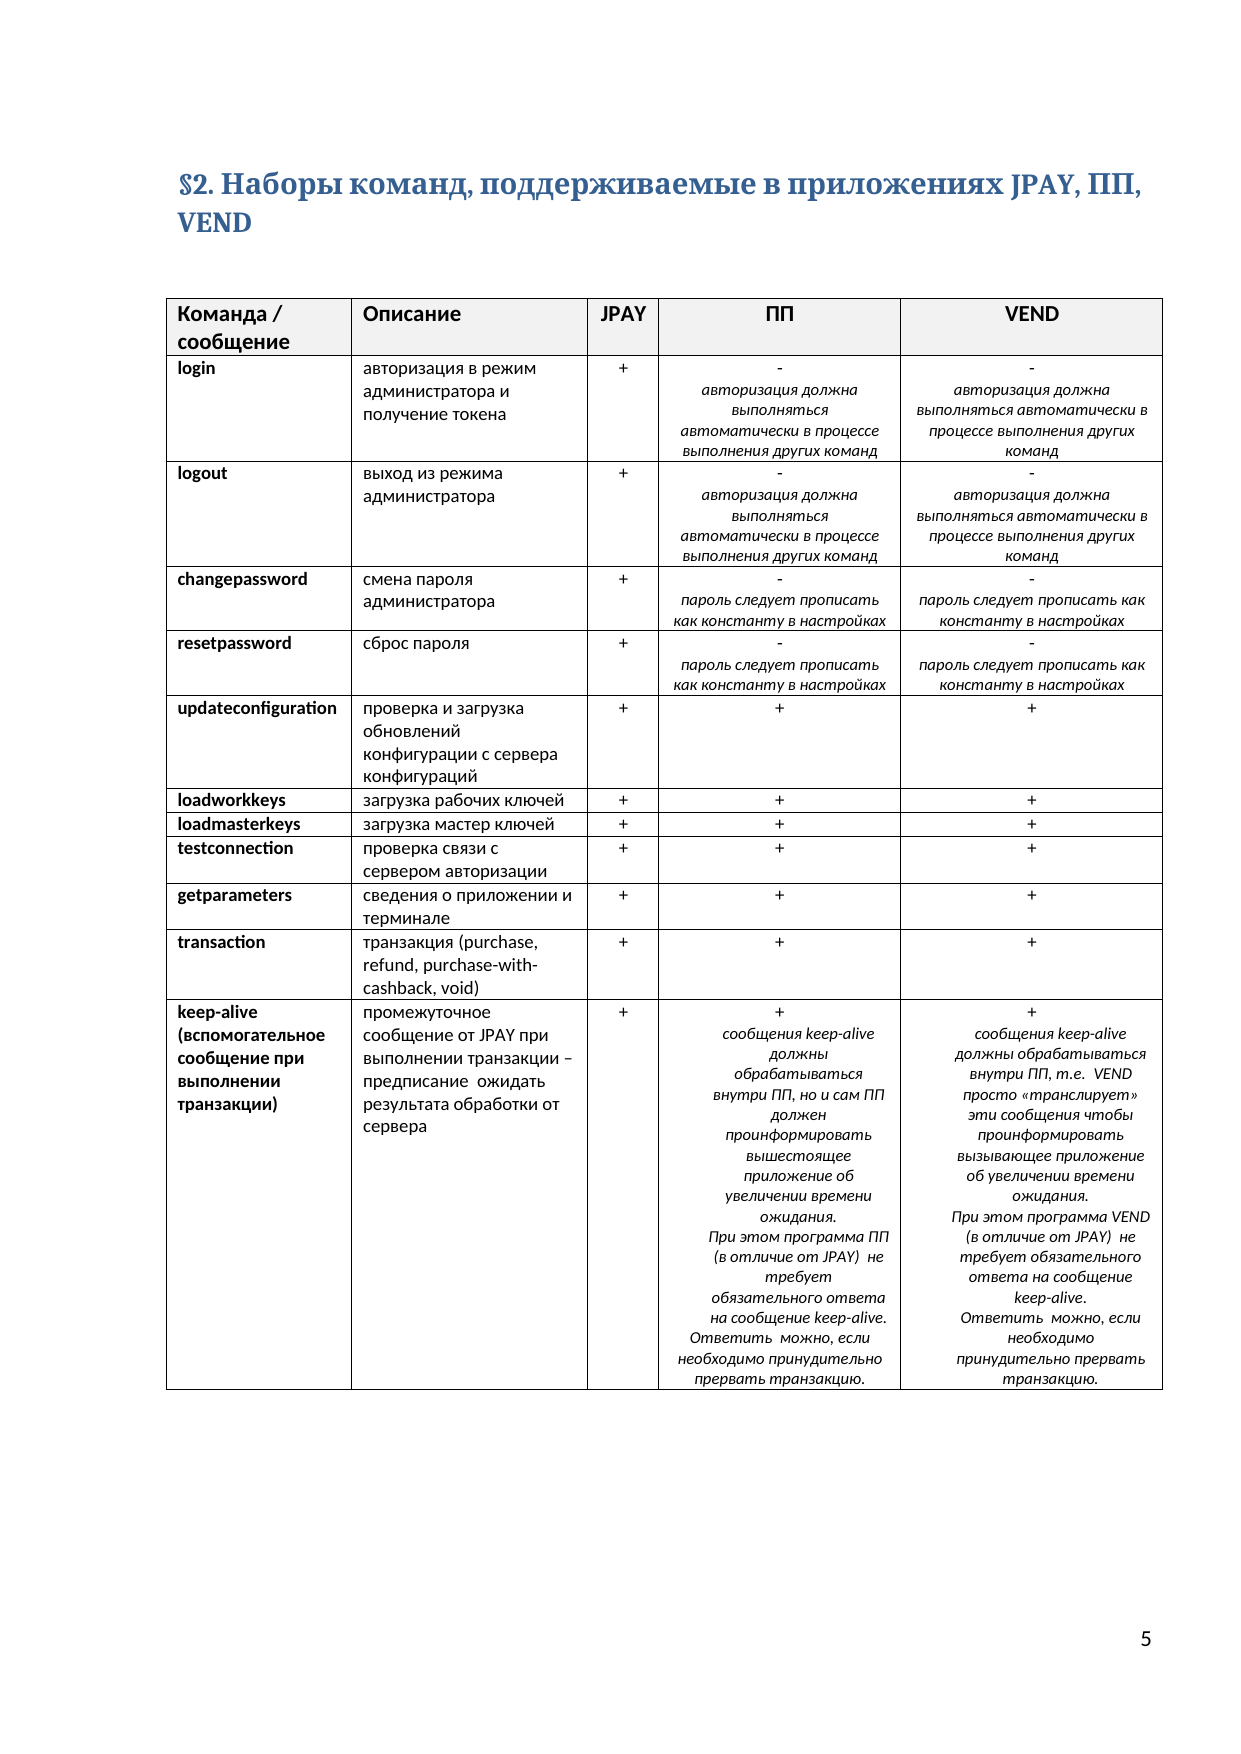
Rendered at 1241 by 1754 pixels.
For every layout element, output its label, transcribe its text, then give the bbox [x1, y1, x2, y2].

table_cell + [659, 837, 900, 882]
table_cell выход из режима администратора [352, 462, 587, 566]
table_cell - авторизация должна выполняться автоматически в процессе выполнения других команд [659, 462, 900, 566]
table_cell + [659, 884, 900, 929]
table_cell + [901, 789, 1162, 812]
table_cell keep-alive (вспомогательное сообщение при выполнении транзакции) [167, 1000, 351, 1389]
table_cell сброс пароля [352, 631, 587, 695]
table_cell + [901, 696, 1162, 788]
table_cell resetpassword [167, 631, 351, 695]
table_cell + [659, 930, 900, 999]
table_cell + [588, 930, 658, 999]
table_cell loadworkkeys [167, 789, 351, 812]
table_header Описание [352, 299, 587, 355]
table_cell + [901, 884, 1162, 929]
table_cell changepassword [167, 567, 351, 630]
table_header ПП [659, 299, 900, 355]
table_cell + [588, 1000, 658, 1389]
table_header JPAY [588, 299, 658, 355]
table_cell + [588, 789, 658, 812]
table_cell сведения о приложении и терминале [352, 884, 587, 929]
table_cell - пароль следует прописать как константу в настройках [901, 567, 1162, 630]
table_cell загрузка мастер ключей [352, 813, 587, 836]
table_cell + [588, 837, 658, 882]
table_cell - авторизация должна выполняться автоматически в процессе выполнения других команд [901, 462, 1162, 566]
table_cell login [167, 356, 351, 461]
table_cell + сообщения keep-alive должны обрабатываться внутри ПП, т.е. VEND просто «транслирует» эти сообщения чтобы проинформировать вызывающее приложение об увеличении времени ожидания. При этом программа VEND (в отличие от JPAY) не требует обязательного ответа на сообщение keep-alive. Ответить можно, если необходимо принудительно прервать транзакцию. [901, 1000, 1162, 1389]
table_cell + [901, 837, 1162, 882]
table_header Команда / сообщение [167, 299, 351, 355]
table_cell + [588, 884, 658, 929]
subtitle §2. Наборы команд, поддерживаемые в приложениях JPAY, ПП, VEND [177, 168, 1152, 240]
table_cell транзакция (purchase, refund, purchase-with-cashback, void) [352, 930, 587, 999]
table_cell загрузка рабочих ключей [352, 789, 587, 812]
table_cell + [588, 631, 658, 695]
table_cell - авторизация должна выполняться автоматически в процессе выполнения других команд [901, 356, 1162, 461]
table_header VEND [901, 299, 1162, 355]
table_cell + [659, 813, 900, 836]
table_cell - пароль следует прописать как константу в настройках [659, 567, 900, 630]
table_cell + [901, 813, 1162, 836]
table_cell + [901, 930, 1162, 999]
table_cell + [588, 462, 658, 566]
table_cell transaction [167, 930, 351, 999]
table_cell смена пароля администратора [352, 567, 587, 630]
table_cell testconnection [167, 837, 351, 882]
table_cell проверка и загрузка обновлений конфигурации с сервера конфигураций [352, 696, 587, 788]
table_cell getparameters [167, 884, 351, 929]
table_cell logout [167, 462, 351, 566]
table_cell - пароль следует прописать как константу в настройках [901, 631, 1162, 695]
table_cell авторизация в режим администратора и получение токена [352, 356, 587, 461]
table_cell + [659, 789, 900, 812]
table_cell updateconfiguration [167, 696, 351, 788]
table_cell промежуточное сообщение от JPAY при выполнении транзакции – предписание ожидать результата обработки от сервера [352, 1000, 587, 1389]
table_cell проверка связи с сервером авторизации [352, 837, 587, 882]
table_cell loadmasterkeys [167, 813, 351, 836]
table_cell + [588, 696, 658, 788]
table_cell + [659, 696, 900, 788]
table_cell + [588, 567, 658, 630]
table_cell - пароль следует прописать как константу в настройках [659, 631, 900, 695]
table_cell + [588, 356, 658, 461]
table_cell + сообщения keep-alive должны обрабатываться внутри ПП, но и сам ПП должен проинформировать вышестоящее приложение об увеличении времени ожидания. При этом программа ПП (в отличие от JPAY) не требует обязательного ответа на сообщение keep-alive. Ответить можно, если необходимо принудительно прервать транзакцию. [659, 1000, 900, 1389]
table_cell + [588, 813, 658, 836]
table_cell - авторизация должна выполняться автоматически в процессе выполнения других команд [659, 356, 900, 461]
